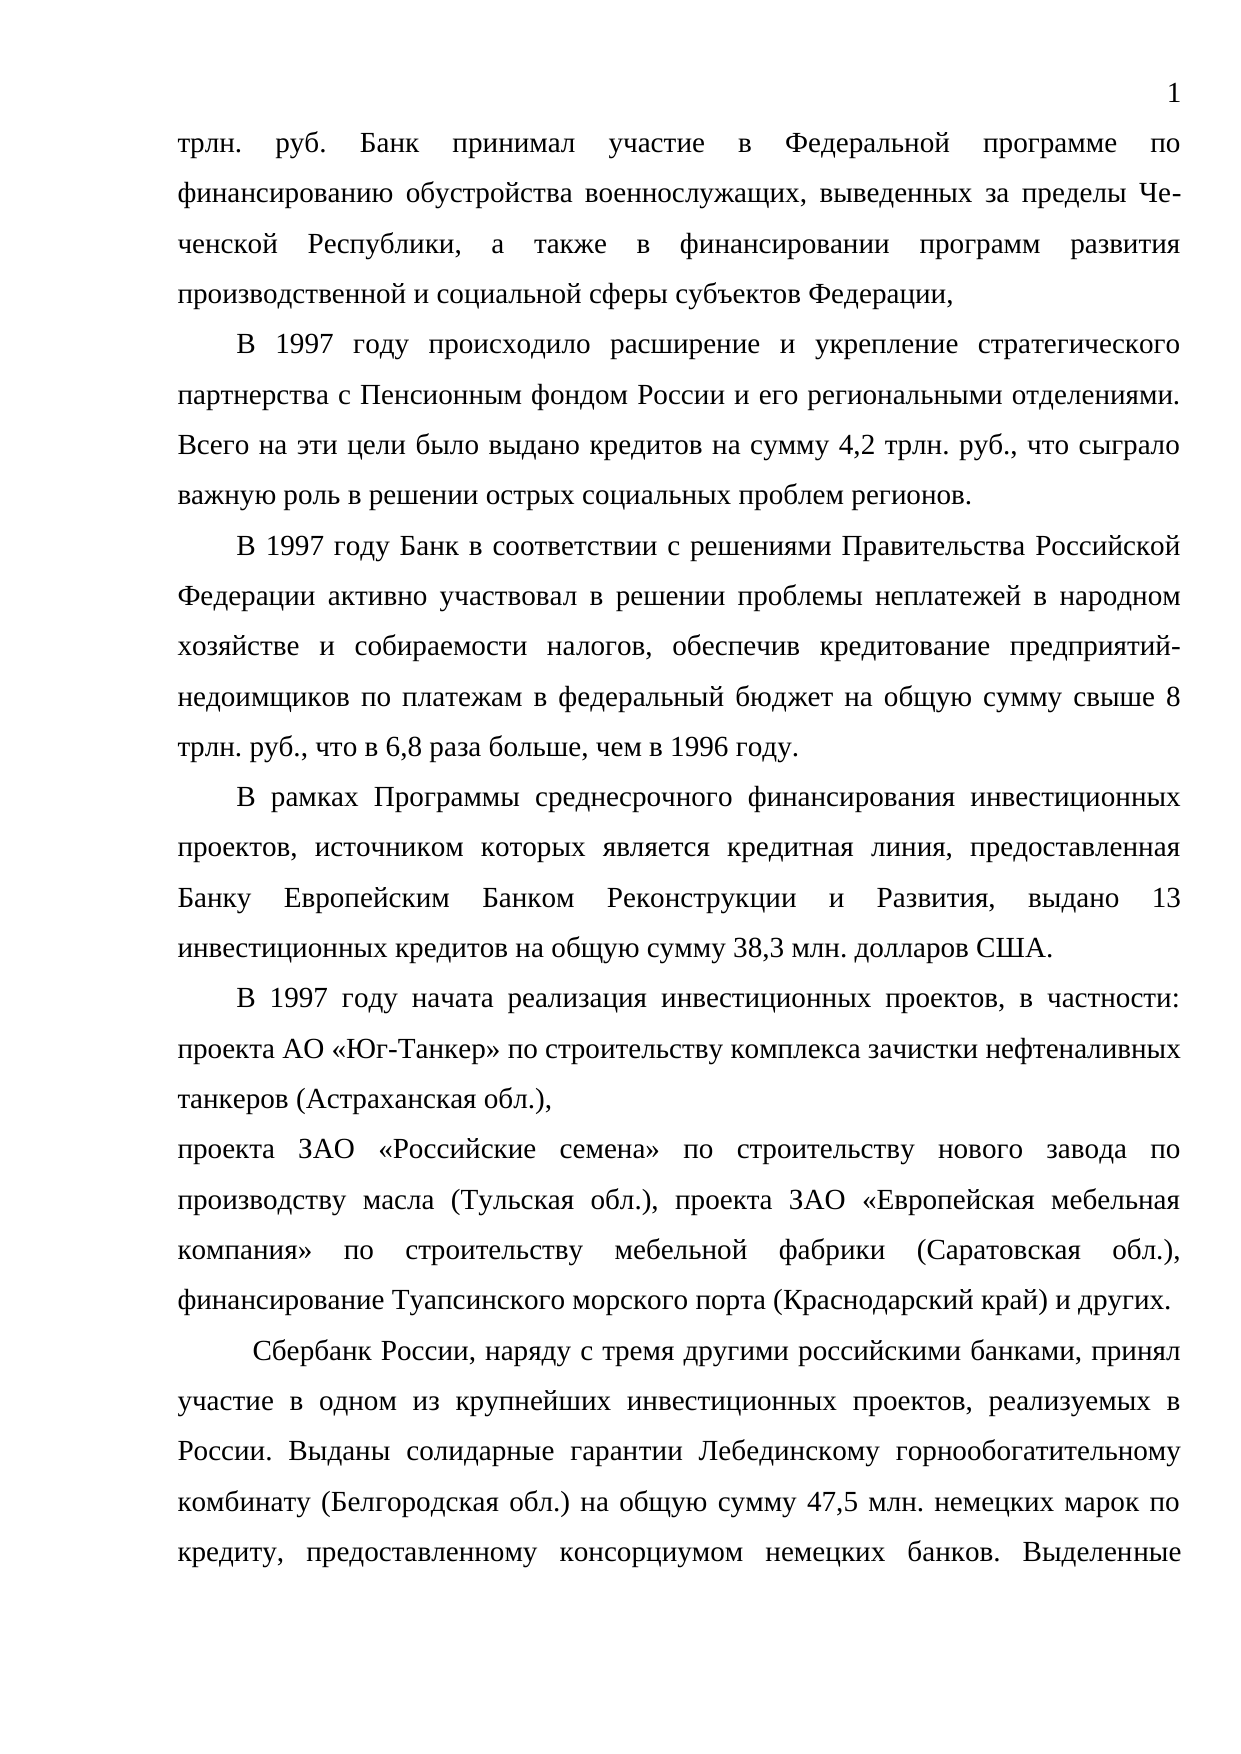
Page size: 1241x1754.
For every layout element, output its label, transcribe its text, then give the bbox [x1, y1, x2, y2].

text В рамках Программы среднесрочного финансирования инвестиционных проектов, источником которых является кредитная линия, предоставленная Банку Европейским Банком Реконструкции и Развития, выдано 13 инвестиционных кредитов на общую сумму 38,3 млн. долларов США. [177, 779, 1181, 964]
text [177, 1333, 1181, 1567]
text В 1997 году Банк в соответствии с решениями Правительства Российской Федерации активно участвовал в решении проблемы неплатежей в народном хозяйстве и собираемости налогов, обеспечив кредитование предприятий-недоимщиков по платежам в федеральный бюджет на общую сумму свыше 8 трлн. руб., что в 6,8 раза больше, чем в 1996 году. [177, 528, 1181, 762]
text В 1997 году начата реализация инвестиционных проектов, в частности: проекта АО «Юг-Танкер» по строительству комплекса зачистки нефтеналивных танкеров (Астраханская обл.), [177, 981, 1181, 1115]
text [177, 125, 1181, 310]
text В 1997 году происходило расширение и укрепление стратегического партнерства с Пенсионным фондом России и его региональными отделениями. Всего на эти цели было выдано кредитов на сумму 4,2 трлн. руб., что сыграло важную роль в решении острых социальных проблем регионов. [177, 326, 1181, 511]
text проекта ЗАО «Российские семена» по строительству нового завода по производству масла (Тульская обл.), проекта ЗАО «Европейская мебельная компания» по строительству мебельной фабрики (Саратовская обл.), финансирование Туапсинского морского порта (Краснодарский край) и других. [177, 1131, 1181, 1316]
